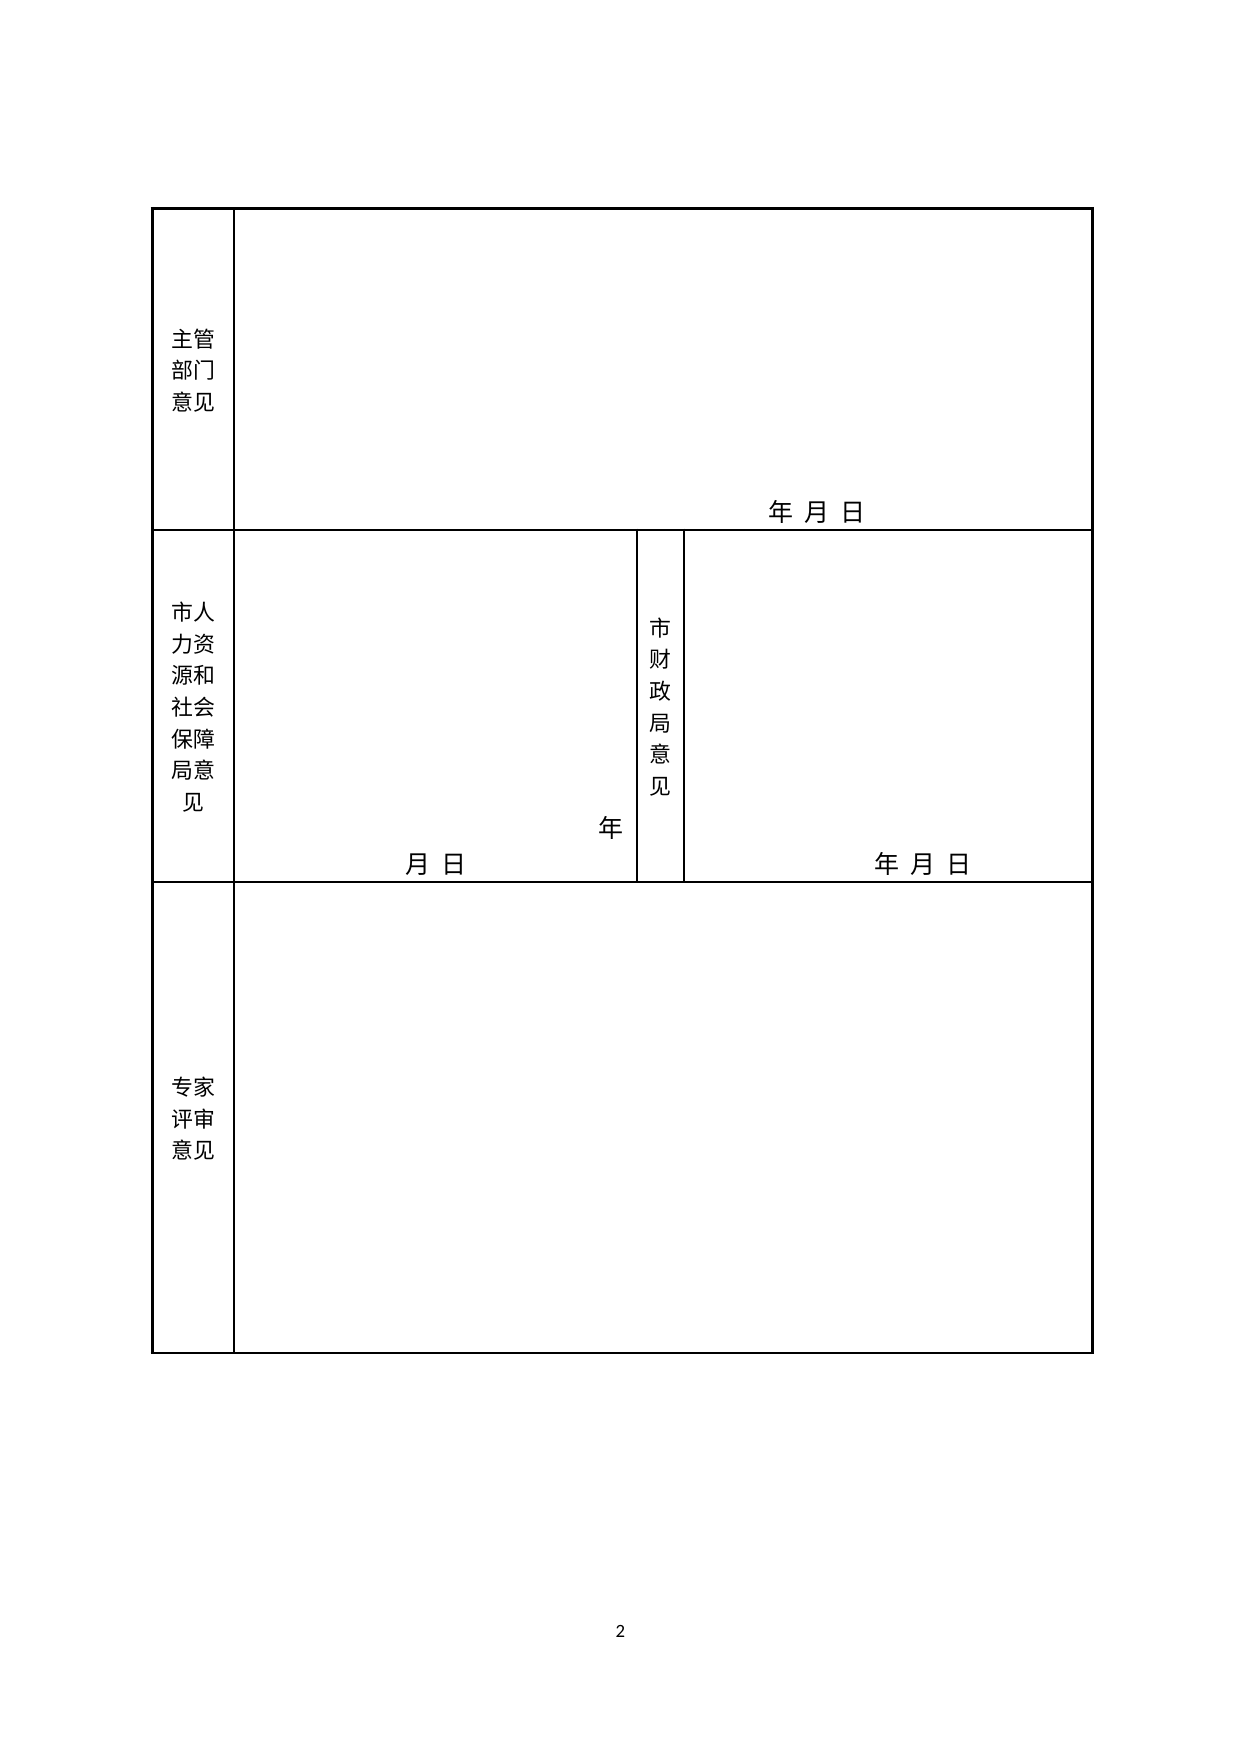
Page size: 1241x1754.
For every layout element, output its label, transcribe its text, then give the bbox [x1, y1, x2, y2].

table_cell 市财政局意见 [638, 531, 683, 881]
table_cell 年 月 日 [235, 210, 1091, 528]
table_cell 年 月 日 [685, 531, 1091, 881]
table_cell 市人力资源和社会保障局意见 [154, 531, 233, 881]
table_cell 年 月 日 [235, 531, 636, 881]
table_cell 专家评审意见 [154, 883, 233, 1352]
table_cell 主管部门意见 [154, 210, 233, 528]
table_cell [235, 883, 1091, 1352]
